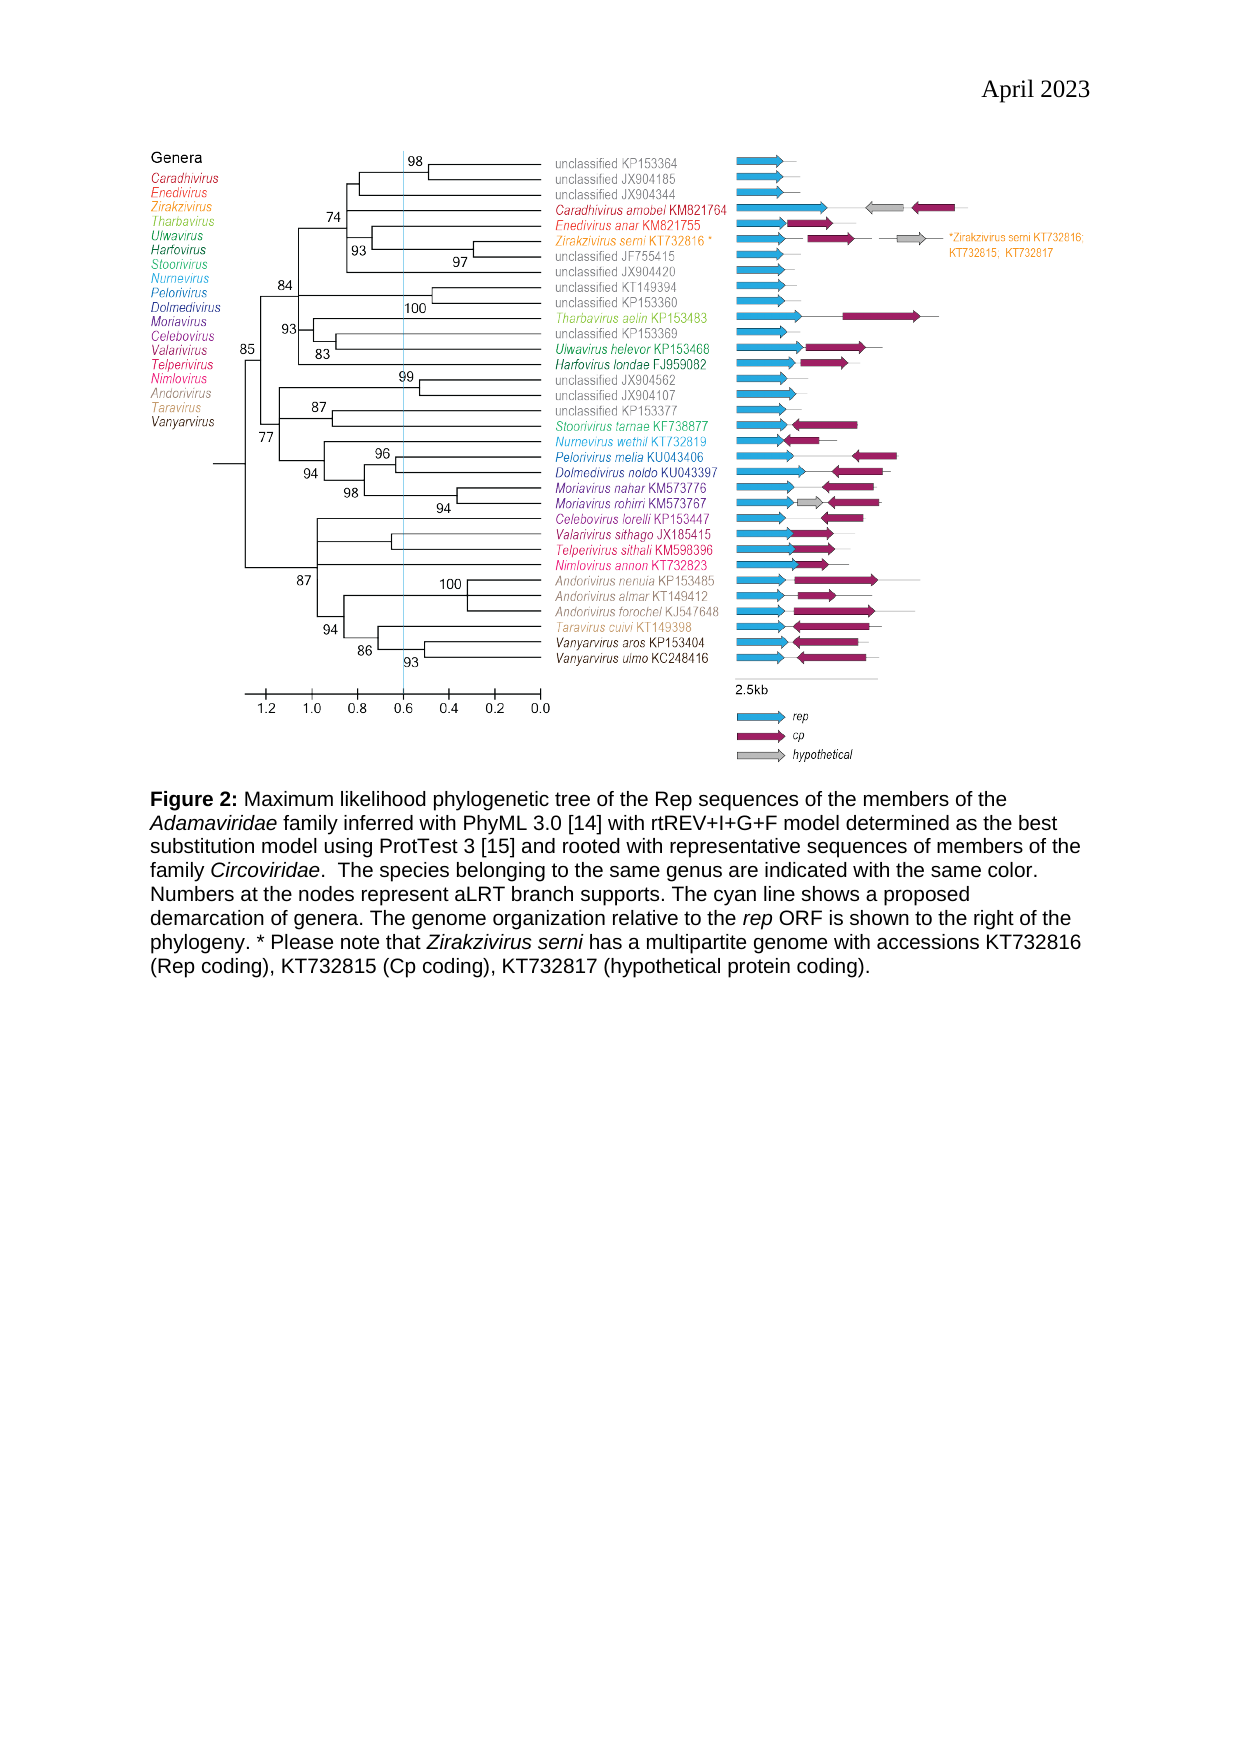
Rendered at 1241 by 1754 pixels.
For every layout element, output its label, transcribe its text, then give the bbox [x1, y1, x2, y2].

picture [150, 150, 1090, 763]
text Figure 2: Maximum likelihood phylogenetic tree of the Rep sequences of the members of the Adamaviridae family inferred with PhyML 3.0 [14] with rtREV+I+G+F model determined as the best substitution model using ProtTest 3 [15] and rooted with representative sequences of members of the family Circoviridae. The species belonging to the same genus are indicated with the same color. Numbers at the nodes represent aLRT branch supports. The cyan line shows a proposed demarcation of genera. The genome organization relative to the rep ORF is shown to the right of the phylogeny. * Please note that Zirakzivirus serni has a multipartite genome with accessions KT732816 (Rep coding), KT732815 (Cp coding), KT732817 (hypothetical protein coding). [150, 786, 1090, 978]
